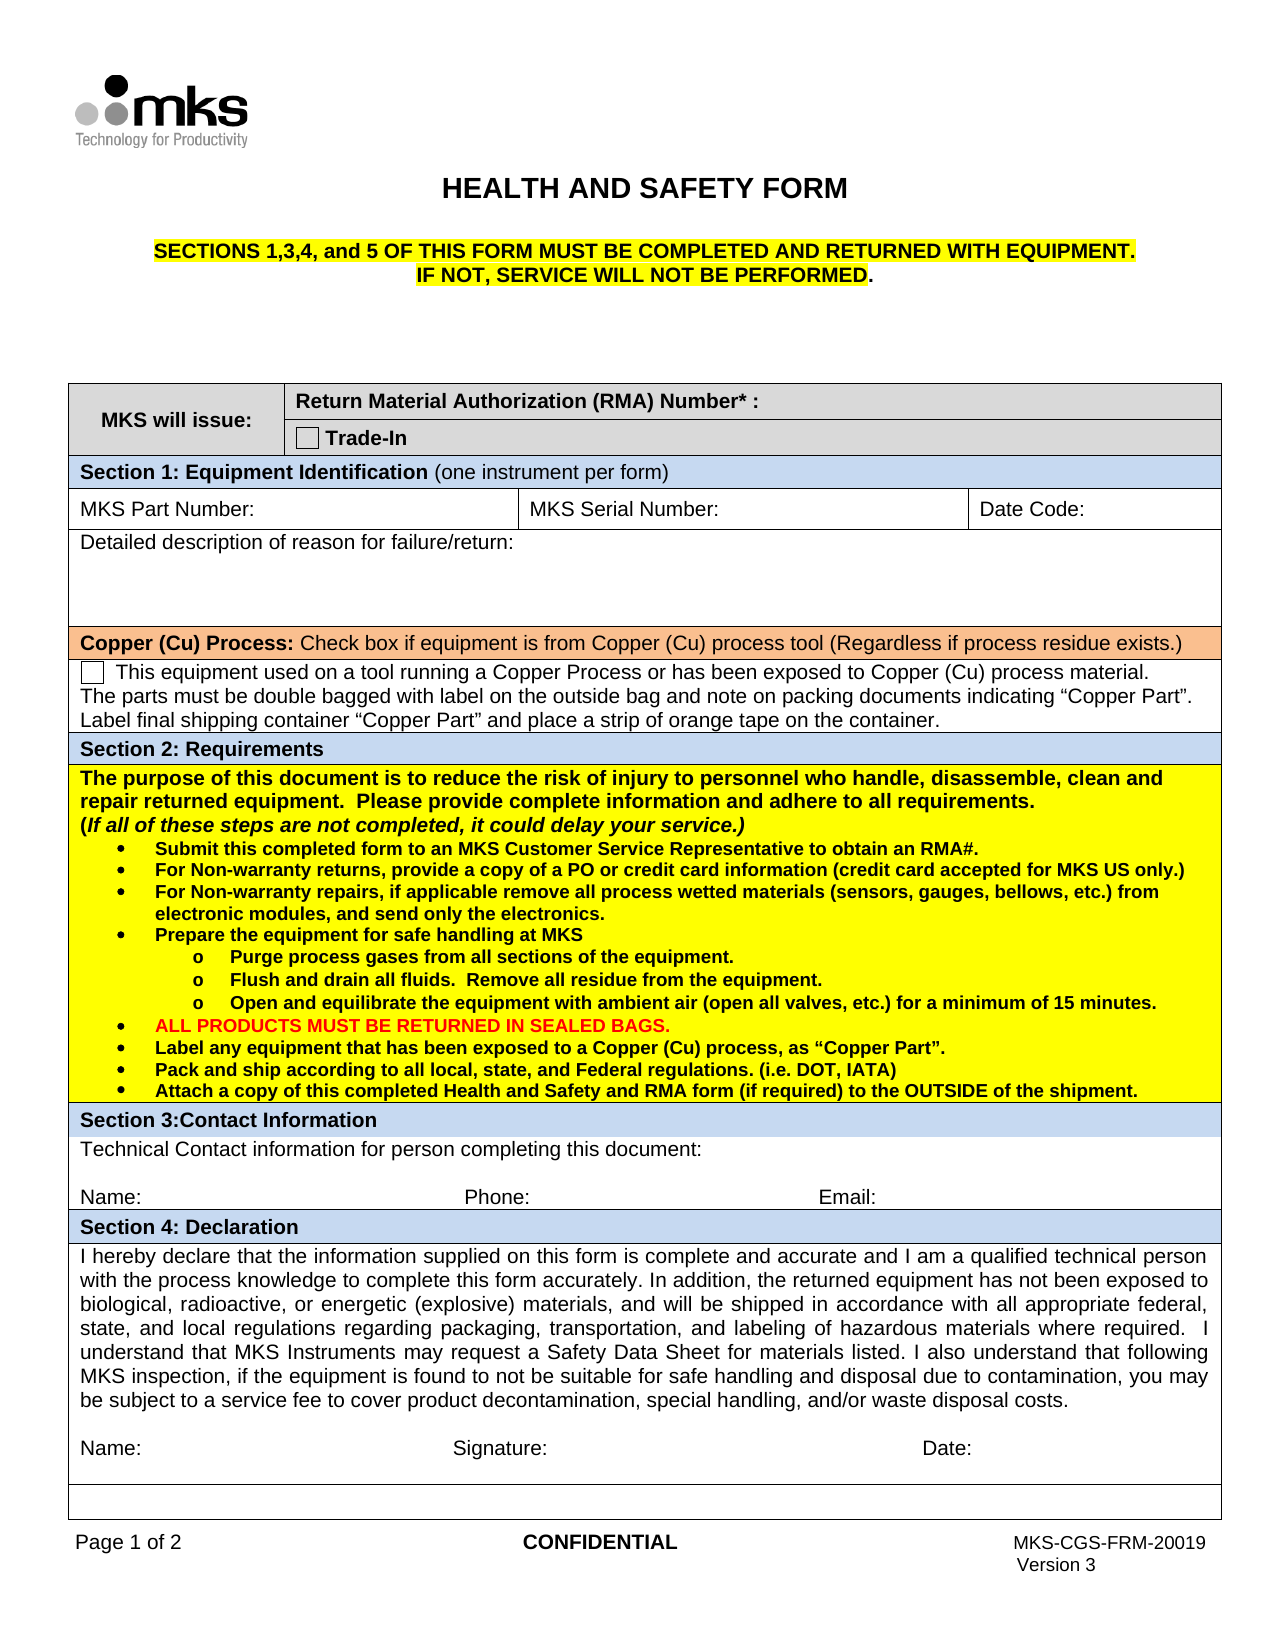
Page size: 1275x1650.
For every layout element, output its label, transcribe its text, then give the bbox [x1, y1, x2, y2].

table_cell [69, 1485, 1221, 1518]
table_cell Date Code: [969, 489, 1221, 529]
table_cell Section 1: Equipment Identification (one instrument per form) [69, 456, 1221, 488]
table_cell Copper (Cu) Process: Check box if equipment is from Copper (Cu) process tool (Regardless if process residue exists.) [69, 627, 1221, 659]
table_cell Section 4: Declaration [69, 1210, 1221, 1243]
table_cell MKS Part Number: [69, 489, 518, 529]
picture [75, 75, 248, 148]
table_cell Detailed description of reason for failure/return: [69, 530, 1221, 626]
table_cell Technical Contact information for person completing this document: Name: Phone: Email: [69, 1137, 1221, 1209]
table_cell Section 3:Contact Information [69, 1103, 1221, 1137]
table_header Return Material Authorization (RMA) Number* : [285, 384, 1221, 419]
table_cell I hereby declare that the information supplied on this form is complete and accurate and I am a qualified technical person with the process knowledge to complete this form accurately. In addition, the returned equipment has not been exposed to biological, radioactive, or energetic (explosive) materials, and will be shipped in accordance with all appropriate federal, state, and local regulations regarding packaging, transportation, and labeling of hazardous materials where required. I understand that MKS Instruments may request a Safety Data Sheet for materials listed. I also understand that following MKS inspection, if the equipment is found to not be suitable for safe handling and disposal due to contamination, you may be subject to a service fee to cover product decontamination, special handling, and/or waste disposal costs. Name: Signature: Date: [69, 1244, 1221, 1484]
table_cell Section 2: Requirements [69, 733, 1221, 764]
table_cell MKS Serial Number: [519, 489, 968, 529]
table_cell Trade-In [285, 420, 1221, 455]
table_cell This equipment used on a tool running a Copper Process or has been exposed to Copper (Cu) process material. The parts must be double bagged with label on the outside bag and note on packing documents indicating “Copper Part”. Label final shipping container “Copper Part” and place a strip of orange tape on the container. [69, 660, 1221, 732]
table_cell The purpose of this document is to reduce the risk of injury to personnel who handle, disassemble, clean and repair returned equipment. Please provide complete information and adhere to all requirements. (If all of these steps are not completed, it could delay your service.) Submit this completed form to an MKS Customer Service Representative to obtain an RMA#. For Non-warranty returns, provide a copy of a PO or credit card information (credit card accepted for MKS US only.) For Non-warranty repairs, if applicable remove all process wetted materials (sensors, gauges, bellows, etc.) from electronic modules, and send only the electronics. Prepare the equipment for safe handling at MKS Purge process gases from all sections of the equipment. Flush and drain all fluids. Remove all residue from the equipment. Open and equilibrate the equipment with ambient air (open all valves, etc.) for a minimum of 15 minutes. ALL PRODUCTS MUST BE RETURNED IN SEALED BAGS. Label any equipment that has been exposed to a Copper (Cu) process, as “Copper Part”. Pack and ship according to all local, state, and Federal regulations. (i.e. DOT, IATA) Attach a copy of this completed Health and Safety and RMA form (if required) to the OUTSIDE of the shipment. [69, 765, 1221, 1102]
table_header MKS will issue: [69, 384, 284, 455]
